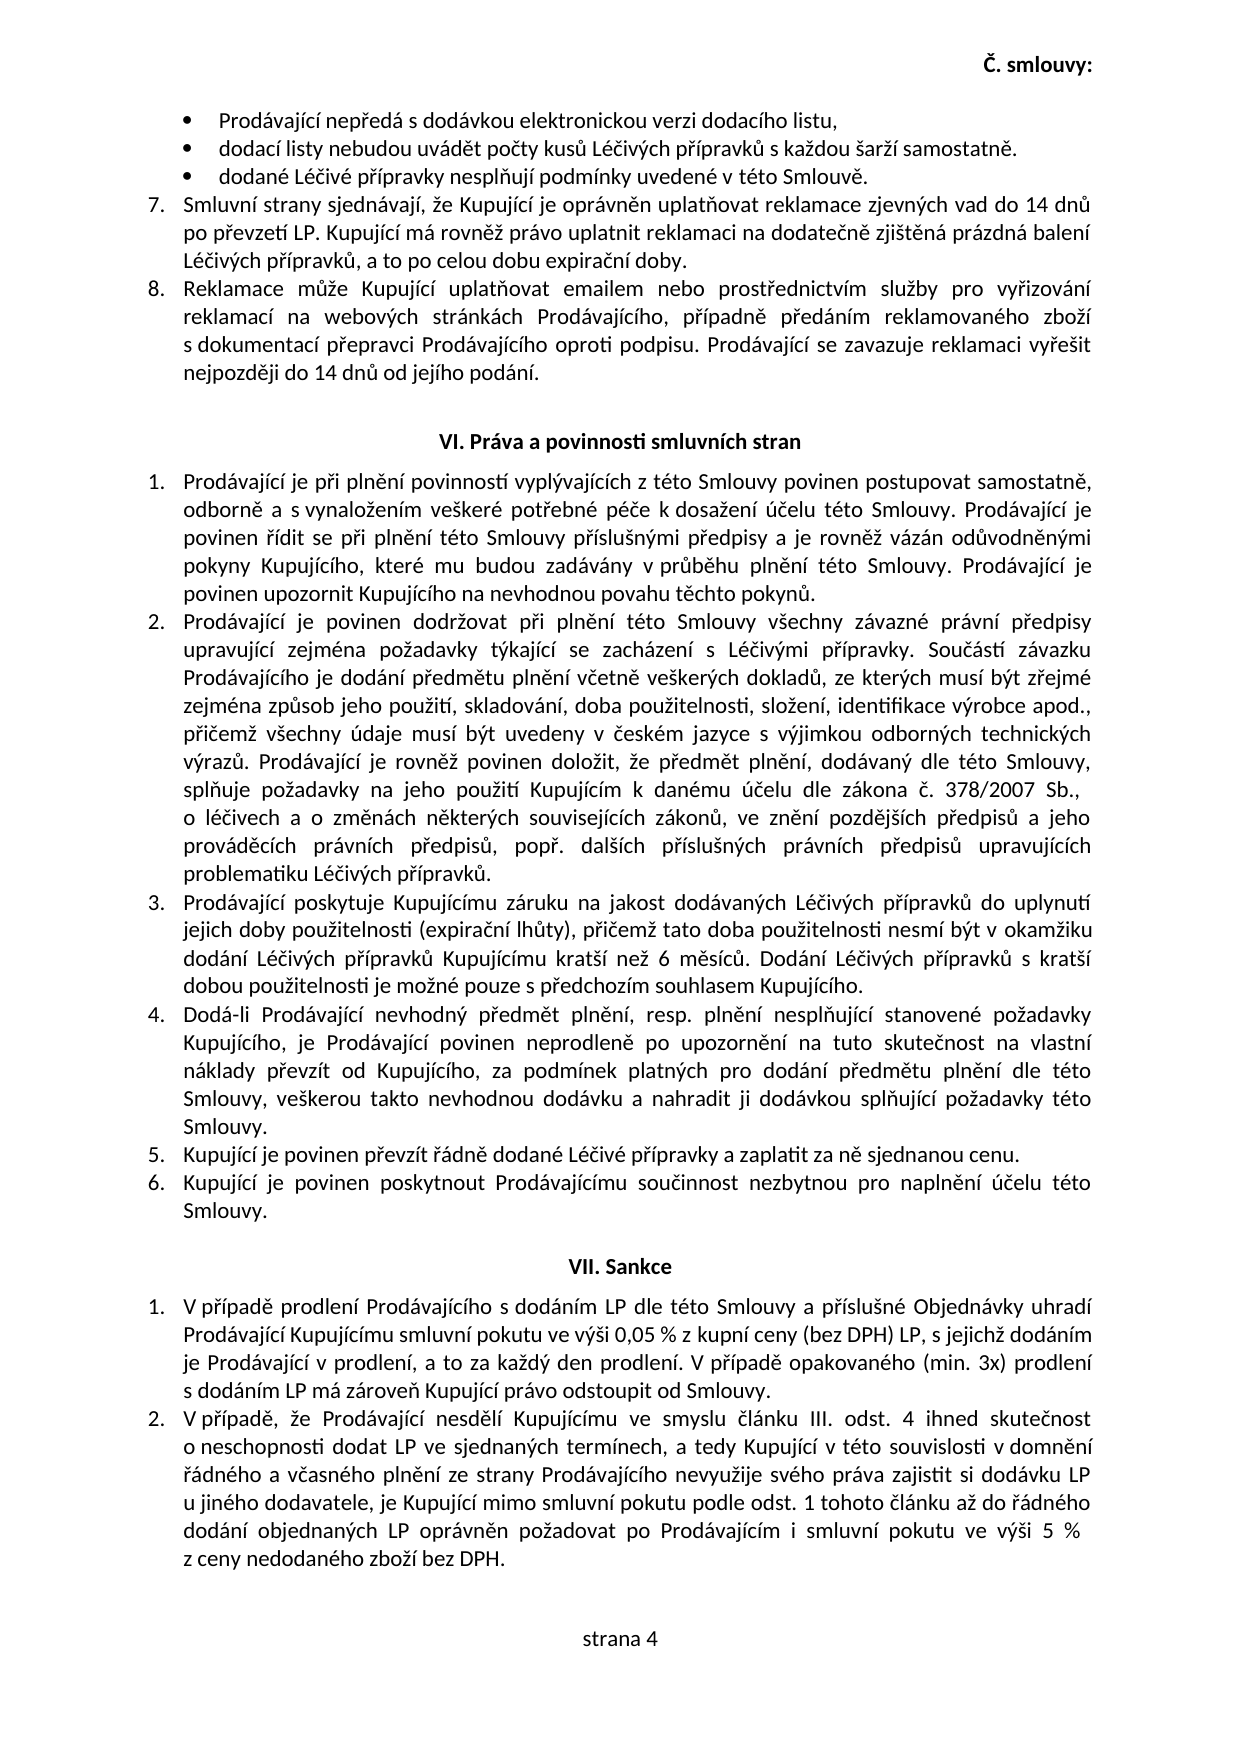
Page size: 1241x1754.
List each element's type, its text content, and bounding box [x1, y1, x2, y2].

list Prodávající nepředá s dodávkou elektronickou verzi dodacího listu, [183, 106, 1093, 134]
list dodané Léčivé přípravky nesplňují podmínky uvedené v této Smlouvě. [183, 162, 1093, 190]
list Kupující je povinen převzít řádně dodané Léčivé přípravky a zaplatit za ně sjednanou cenu. [148, 1140, 1093, 1168]
list Prodávající je při plnění povinností vyplývajících z této Smlouvy povinen postupovat samostatně, odborně a s vynaložením veškeré potřebné péče k dosažení účelu této Smlouvy. Prodávající je povinen řídit se při plnění této Smlouvy příslušnými předpisy a je rovněž vázán odůvodněnými pokyny Kupujícího, které mu budou zadávány v průběhu plnění této Smlouvy. Prodávající je povinen upozornit Kupujícího na nevhodnou povahu těchto pokynů. [148, 467, 1093, 607]
list Prodávající poskytuje Kupujícímu záruku na jakost dodávaných Léčivých přípravků do uplynutí jejich doby použitelnosti (expirační lhůty), přičemž tato doba použitelnosti nesmí být v okamžiku dodání Léčivých přípravků Kupujícímu kratší než 6 měsíců. Dodání Léčivých přípravků s kratší dobou použitelnosti je možné pouze s předchozím souhlasem Kupujícího. [148, 888, 1093, 1000]
list Smluvní strany sjednávají, že Kupující je oprávněn uplatňovat reklamace zjevných vad do 14 dnů po převzetí LP. Kupující má rovněž právo uplatnit reklamaci na dodatečně zjištěná prázdná balení Léčivých přípravků, a to po celou dobu expirační doby. [148, 190, 1093, 274]
list Reklamace může Kupující uplatňovat emailem nebo prostřednictvím služby pro vyřizování reklamací na webových stránkách Prodávajícího, případně předáním reklamovaného zboží s dokumentací přepravci Prodávajícího oproti podpisu. Prodávající se zavazuje reklamaci vyřešit nejpozději do 14 dnů od jejího podání. [148, 274, 1093, 386]
list V případě, že Prodávající nesdělí Kupujícímu ve smyslu článku III. odst. 4 ihned skutečnost o neschopnosti dodat LP ve sjednaných termínech, a tedy Kupující v této souvislosti v domnění řádného a včasného plnění ze strany Prodávajícího nevyužije svého práva zajistit si dodávku LP u jiného dodavatele, je Kupující mimo smluvní pokutu podle odst. 1 tohoto článku až do řádného dodání objednaných LP oprávněn požadovat po Prodávajícím i smluvní pokutu ve výši 5 % z ceny nedodaného zboží bez DPH. [148, 1404, 1093, 1573]
text VI. Práva a povinnosti smluvních stran [148, 427, 1093, 455]
list dodací listy nebudou uvádět počty kusů Léčivých přípravků s každou šarží samostatně. [183, 134, 1093, 162]
list Dodá-li Prodávající nevhodný předmět plnění, resp. plnění nesplňující stanovené požadavky Kupujícího, je Prodávající povinen neprodleně po upozornění na tuto skutečnost na vlastní náklady převzít od Kupujícího, za podmínek platných pro dodání předmětu plnění dle této Smlouvy, veškerou takto nevhodnou dodávku a nahradit ji dodávkou splňující požadavky této Smlouvy. [148, 1000, 1093, 1140]
list V případě prodlení Prodávajícího s dodáním LP dle této Smlouvy a příslušné Objednávky uhradí Prodávající Kupujícímu smluvní pokutu ve výši 0,05 % z kupní ceny (bez DPH) LP, s jejichž dodáním je Prodávající v prodlení, a to za každý den prodlení. V případě opakovaného (min. 3x) prodlení s dodáním LP má zároveň Kupující právo odstoupit od Smlouvy. [148, 1292, 1093, 1404]
text VII. Sankce [148, 1252, 1093, 1280]
list Kupující je povinen poskytnout Prodávajícímu součinnost nezbytnou pro naplnění účelu této Smlouvy. [148, 1168, 1093, 1224]
list Prodávající je povinen dodržovat při plnění této Smlouvy všechny závazné právní předpisy upravující zejména požadavky týkající se zacházení s Léčivými přípravky. Součástí závazku Prodávajícího je dodání předmětu plnění včetně veškerých dokladů, ze kterých musí být zřejmé zejména způsob jeho použití, skladování, doba použitelnosti, složení, identifikace výrobce apod., přičemž všechny údaje musí být uvedeny v českém jazyce s výjimkou odborných technických výrazů. Prodávající je rovněž povinen doložit, že předmět plnění, dodávaný dle této Smlouvy, splňuje požadavky na jeho použití Kupujícím k danému účelu dle zákona č. 378/2007 Sb., o léčivech a o změnách některých souvisejících zákonů, ve znění pozdějších předpisů a jeho prováděcích právních předpisů, popř. dalších příslušných právních předpisů upravujících problematiku Léčivých přípravků. [148, 607, 1093, 888]
